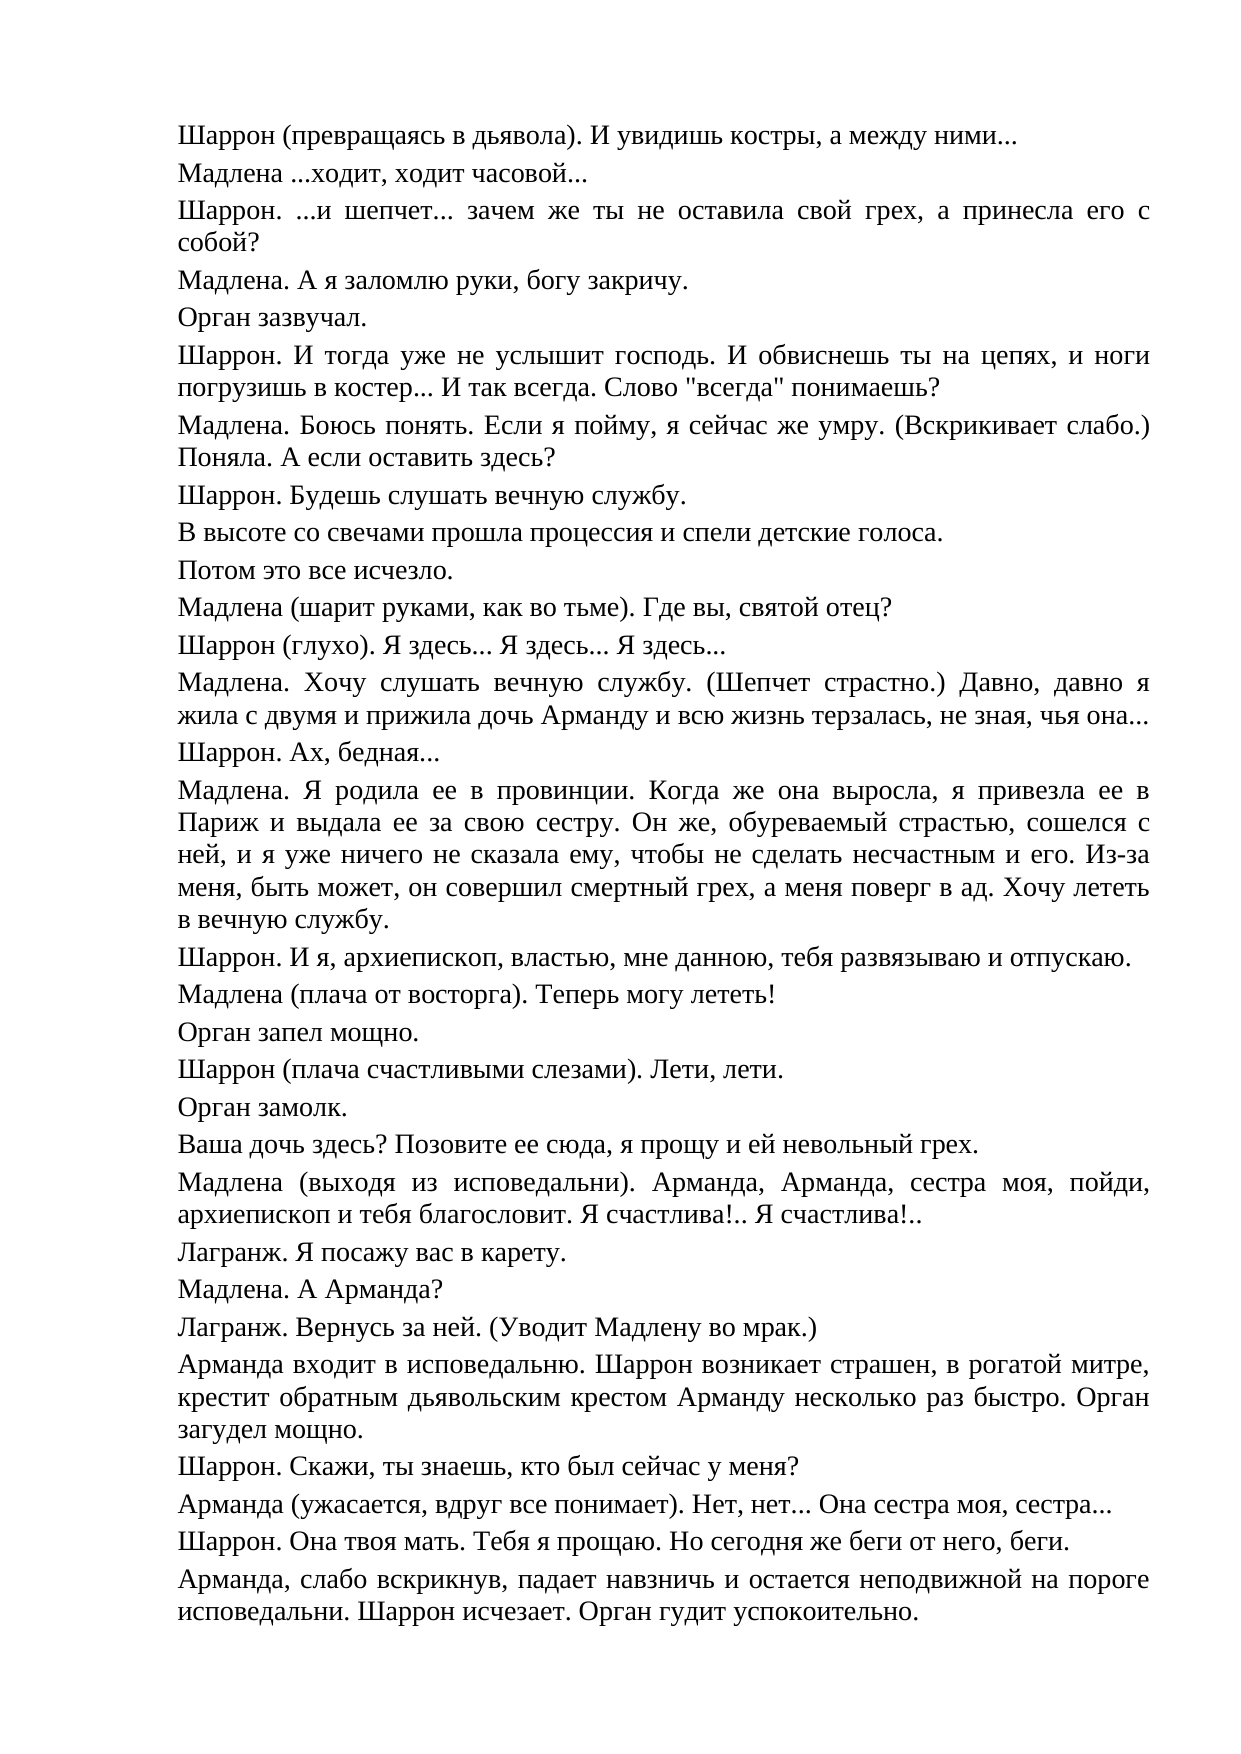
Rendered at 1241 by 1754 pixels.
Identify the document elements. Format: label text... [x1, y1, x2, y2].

text Мадлена. Хочу слушать вечную службу. (Шепчет страстно.) Давно, давно я жила с двумя и прижила дочь Арманду и всю жизнь терзалась, не зная, чья она... [177, 665, 1152, 730]
text Мадлена. Боюсь понять. Если я пойму, я сейчас же умру. (Вскрикивает слабо.) Поняла. А если оставить здесь? [177, 408, 1152, 473]
text Шаррон (плача счастливыми слезами). Лети, лети. [177, 1052, 1152, 1085]
text Потом это все исчезло. [177, 553, 1152, 585]
text Ваша дочь здесь? Позовите ее сюда, я прощу и ей невольный грех. [177, 1127, 1152, 1160]
text Шаррон. И тогда уже не услышит господь. И обвиснешь ты на цепях, и ноги погрузишь в костер... И так всегда. Слово "всегда" понимаешь? [177, 338, 1152, 403]
text Шаррон. И я, архиепископ, властью, мне данною, тебя развязываю и отпускаю. [177, 940, 1152, 972]
text Мадлена (плача от восторга). Теперь могу лететь! [177, 977, 1152, 1010]
text Шаррон. ...и шепчет... зачем же ты не оставила свой грех, а принесла его с собой? [177, 193, 1152, 258]
text Арманда, слабо вскрикнув, падает навзничь и остается неподвижной на пороге исповедальни. Шаррон исчезает. Орган гудит успокоительно. [177, 1562, 1152, 1627]
text Мадлена (выходя из исповедальни). Арманда, Арманда, сестра моя, пойди, архиепископ и тебя благословит. Я счастлива!.. Я счастлива!.. [177, 1165, 1152, 1229]
text Арманда входит в исповедальню. Шаррон возникает страшен, в рогатой митре, крестит обратным дьявольским крестом Арманду несколько раз быстро. Орган загудел мощно. [177, 1347, 1152, 1444]
text Шаррон. Будешь слушать вечную службу. [177, 478, 1152, 510]
text Шаррон (превращаясь в дьявола). И увидишь костры, а между ними... [177, 118, 1152, 151]
text Орган зазвучал. [177, 301, 1152, 333]
text Мадлена ...ходит, ходит часовой... [177, 156, 1152, 188]
text Орган запел мощно. [177, 1015, 1152, 1047]
text Лагранж. Я посажу вас в карету. [177, 1235, 1152, 1267]
text Мадлена. А Арманда? [177, 1272, 1152, 1304]
text Шаррон (глухо). Я здесь... Я здесь... Я здесь... [177, 628, 1152, 660]
text Орган замолк. [177, 1090, 1152, 1122]
text Мадлена. А я заломлю руки, богу закричу. [177, 263, 1152, 295]
text Шаррон. Скажи, ты знаешь, кто был сейчас у меня? [177, 1449, 1152, 1482]
text Шаррон. Ах, бедная... [177, 735, 1152, 768]
text Арманда (ужасается, вдруг все понимает). Нет, нет... Она сестра моя, сестра... [177, 1487, 1152, 1519]
text В высоте со свечами прошла процессия и спели детские голоса. [177, 515, 1152, 548]
text Мадлена (шарит руками, как во тьме). Где вы, святой отец? [177, 590, 1152, 623]
text Шаррон. Она твоя мать. Тебя я прощаю. Но сегодня же беги от него, беги. [177, 1524, 1152, 1557]
text Мадлена. Я родила ее в провинции. Когда же она выросла, я привезла ее в Париж и выдала ее за свою сестру. Он же, обуреваемый страстью, сошелся с ней, и я уже ничего не сказала ему, чтобы не сделать несчастным и его. Из-за меня, быть может, он совершил смертный грех, а меня поверг в ад. Хочу лететь в вечную службу. [177, 773, 1152, 935]
text Лагранж. Вернусь за ней. (Уводит Мадлену во мрак.) [177, 1310, 1152, 1342]
